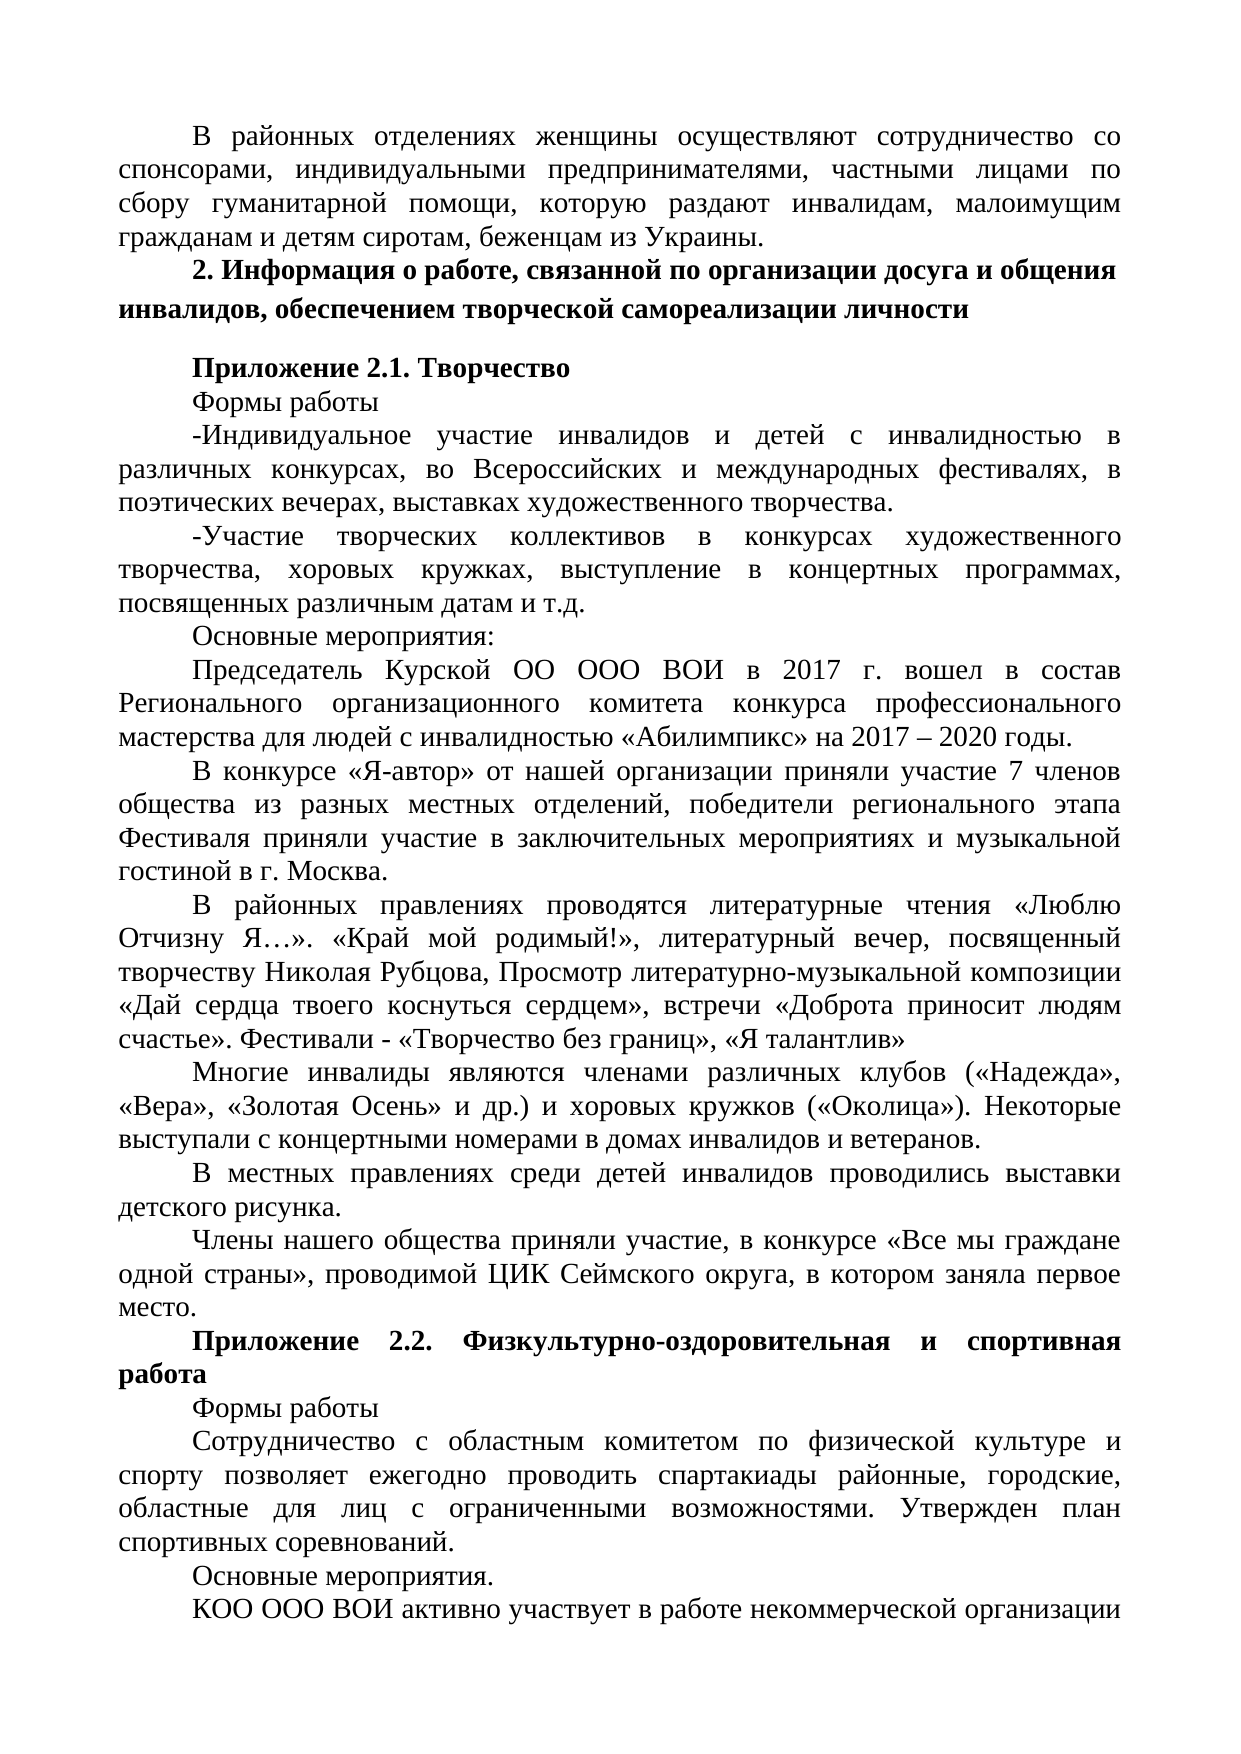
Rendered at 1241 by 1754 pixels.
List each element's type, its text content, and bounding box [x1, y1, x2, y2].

text Формы работы [118, 384, 1122, 417]
text В районных правлениях проводятся литературные чтения «Люблю Отчизну Я…». «Край мой родимый!», литературный вечер, посвященный творчеству Николая Рубцова, Просмотр литературно-музыкальной композиции «Дай сердца твоего коснуться сердцем», встречи «Доброта приносит людям счастье». Фестивали - «Творчество без границ», «Я талантлив» [118, 887, 1122, 1054]
text Формы работы [118, 1390, 1122, 1423]
text Члены нашего общества приняли участие, в конкурсе «Все мы граждане одной страны», проводимой ЦИК Сеймского округа, в котором заняла первое место. [118, 1222, 1122, 1323]
text Основные мероприятия. [118, 1558, 1122, 1591]
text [118, 1591, 1122, 1625]
text Приложение 2.1. Творчество [118, 350, 1122, 384]
text -Индивидуальное участие инвалидов и детей с инвалидностью в различных конкурсах, во Всероссийских и международных фестивалях, в поэтических вечерах, выставках художественного творчества. [118, 417, 1122, 518]
text В конкурсе «Я-автор» от нашей организации приняли участие 7 членов общества из разных местных отделений, победители регионального этапа Фестиваля приняли участие в заключительных мероприятиях и музыкальной гостиной в г. Москва. [118, 753, 1122, 887]
text В местных правлениях среди детей инвалидов проводились выставки детского рисунка. [118, 1155, 1122, 1222]
text Сотрудничество с областным комитетом по физической культуре и спорту позволяет ежегодно проводить спартакиады районные, городские, областные для лиц с ограниченными возможностями. Утвержден план спортивных соревнований. [118, 1423, 1122, 1558]
text Многие инвалиды являются членами различных клубов («Надежда», «Вера», «Золотая Осень» и др.) и хоровых кружков («Околица»). Некоторые выступали с концертными номерами в домах инвалидов и ветеранов. [118, 1054, 1122, 1155]
text -Участие творческих коллективов в конкурсах художественного творчества, хоровых кружках, выступление в концертных программах, посвященных различным датам и т.д. [118, 518, 1122, 618]
text Председатель Курской ОО ООО ВОИ в 2017 г. вошел в состав Регионального организационного комитета конкурса профессионального мастерства для людей с инвалидностью «Абилимпикс» на 2017 – 2020 годы. [118, 652, 1122, 753]
text В районных отделениях женщины осуществляют сотрудничество со спонсорами, индивидуальными предпринимателями, частными лицами по сбору гуманитарной помощи, которую раздают инвалидам, малоимущим гражданам и детям сиротам, беженцам из Украины. [118, 118, 1122, 252]
text 2. Информация о работе, связанной по организации досуга и общения инвалидов, обеспечением творческой самореализации личности [118, 252, 1122, 324]
text Приложение 2.2. Физкультурно-оздоровительная и спортивная работа [118, 1323, 1122, 1390]
text Основные мероприятия: [118, 618, 1122, 652]
